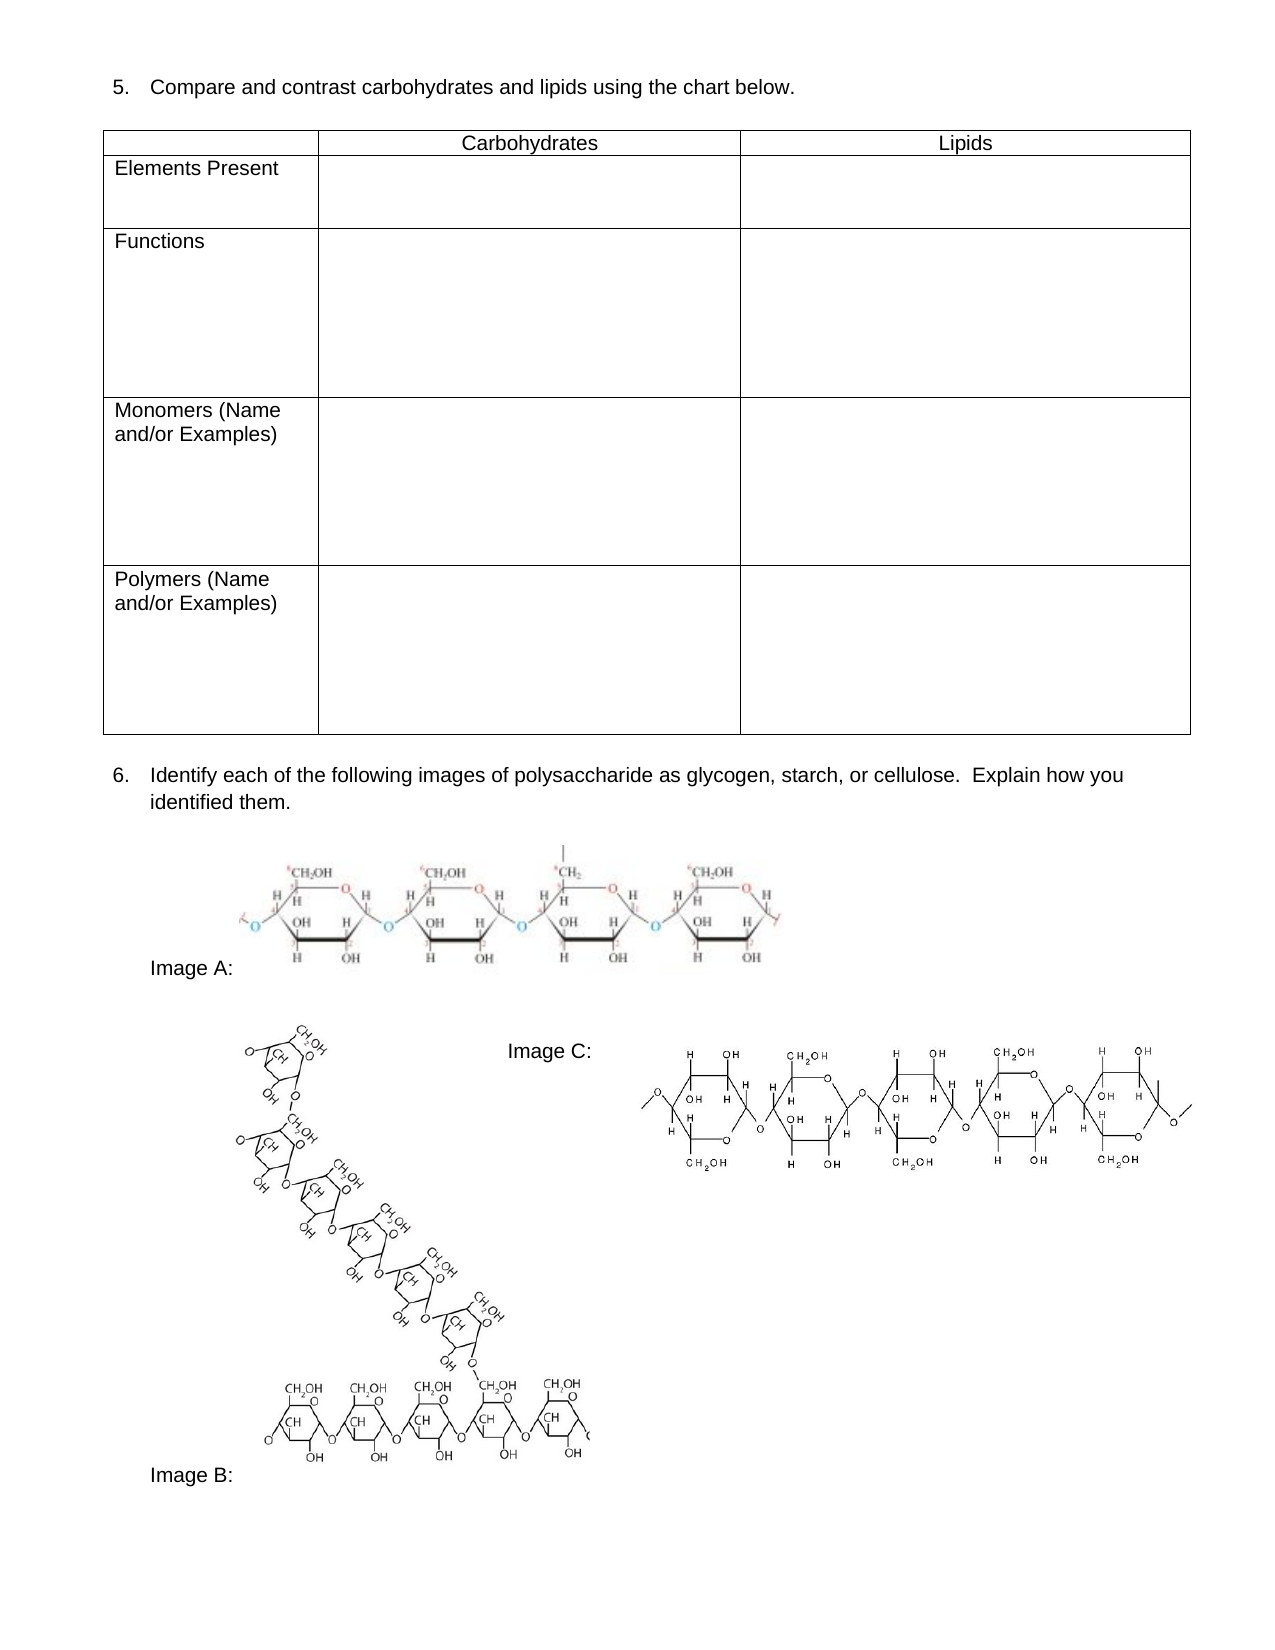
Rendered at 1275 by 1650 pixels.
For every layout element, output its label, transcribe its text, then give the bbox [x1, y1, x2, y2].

table_header [104, 131, 318, 155]
table_cell Monomers (Name and/or Examples) [104, 398, 318, 565]
table_cell [319, 398, 740, 565]
picture [233, 1010, 590, 1483]
table_cell [741, 229, 1190, 397]
picture [639, 1040, 1196, 1172]
table_cell [741, 398, 1190, 565]
picture [239, 845, 816, 975]
table_cell [319, 566, 740, 734]
table_cell [741, 156, 1190, 228]
table_cell Polymers (Name and/or Examples) [104, 566, 318, 734]
table_header Lipids [741, 131, 1190, 155]
list Compare and contrast carbohydrates and lipids using the chart below. [112, 75, 1200, 99]
table_cell Elements Present [104, 156, 318, 228]
table_cell Functions [104, 229, 318, 397]
table_cell [319, 156, 740, 228]
table_cell [319, 229, 740, 397]
list Identify each of the following images of polysaccharide as glycogen, starch, or cellulose. Explain how you identified them. [112, 763, 1200, 814]
table_header Carbohydrates [319, 131, 740, 155]
table_cell [741, 566, 1190, 734]
